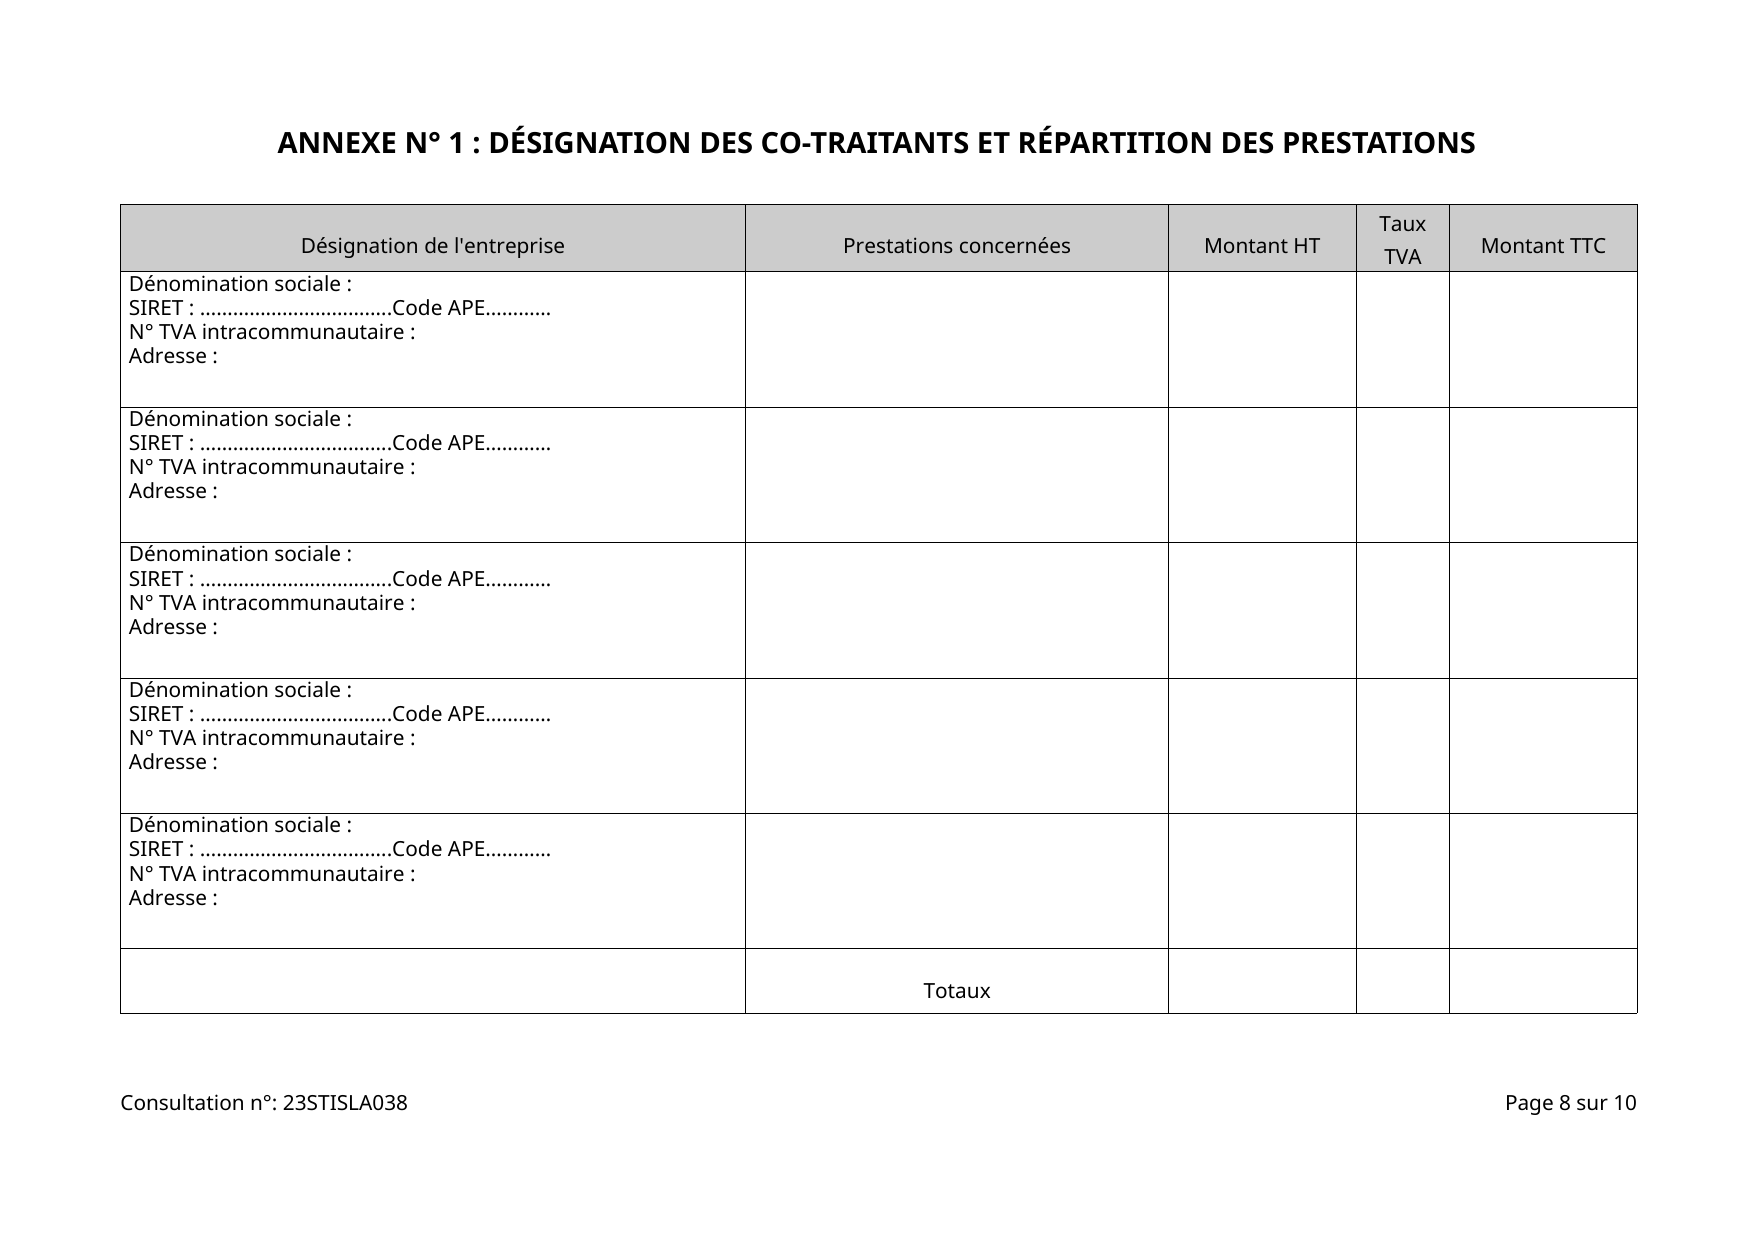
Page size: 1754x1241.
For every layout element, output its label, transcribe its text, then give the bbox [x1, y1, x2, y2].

table_cell [1450, 814, 1637, 948]
table_header Taux TVA [1357, 205, 1449, 271]
table_cell [746, 543, 1168, 677]
table_cell [1357, 543, 1449, 677]
subtitle ANNEXE N° 1 : DÉSIGNATION DES CO-TRAITANTS ET RÉPARTITION DES PRESTATIONS [120, 122, 1634, 162]
table_cell [1169, 679, 1356, 813]
table_cell Dénomination sociale : SIRET : ………………………….….Code APE………… N° TVA intracommunautaire : Adresse : [121, 679, 745, 813]
table_cell [746, 408, 1168, 542]
table_cell [1357, 679, 1449, 813]
table_cell [1450, 679, 1637, 813]
table_cell [1357, 408, 1449, 542]
table_cell Totaux [746, 949, 1168, 1013]
table_cell [1450, 949, 1637, 1013]
table_cell [1450, 272, 1637, 407]
table_cell [1357, 814, 1449, 948]
table_cell [1357, 272, 1449, 407]
table_cell [746, 814, 1168, 948]
table_cell Dénomination sociale : SIRET : ………………………….….Code APE………… N° TVA intracommunautaire : Adresse : [121, 814, 745, 948]
table_header Prestations concernées [746, 205, 1168, 271]
table_cell Dénomination sociale : SIRET : ………………………….….Code APE………… N° TVA intracommunautaire : Adresse : [121, 408, 745, 542]
table_cell [746, 679, 1168, 813]
table_cell Dénomination sociale : SIRET : ………………………….….Code APE………… N° TVA intracommunautaire : Adresse : [121, 543, 745, 677]
table_cell [1357, 949, 1449, 1013]
table_cell [121, 949, 745, 1013]
table_cell [1169, 408, 1356, 542]
table_cell [1450, 543, 1637, 677]
table_cell Dénomination sociale : SIRET : ………………………….….Code APE………… N° TVA intracommunautaire : Adresse : [121, 272, 745, 407]
table_cell [1169, 814, 1356, 948]
table_cell [1169, 949, 1356, 1013]
table_header Montant HT [1169, 205, 1356, 271]
table_cell [1450, 408, 1637, 542]
table_cell [1169, 543, 1356, 677]
table_header Montant TTC [1450, 205, 1637, 271]
table_cell [1169, 272, 1356, 407]
table_cell [746, 272, 1168, 407]
table_header Désignation de l'entreprise [121, 205, 745, 271]
